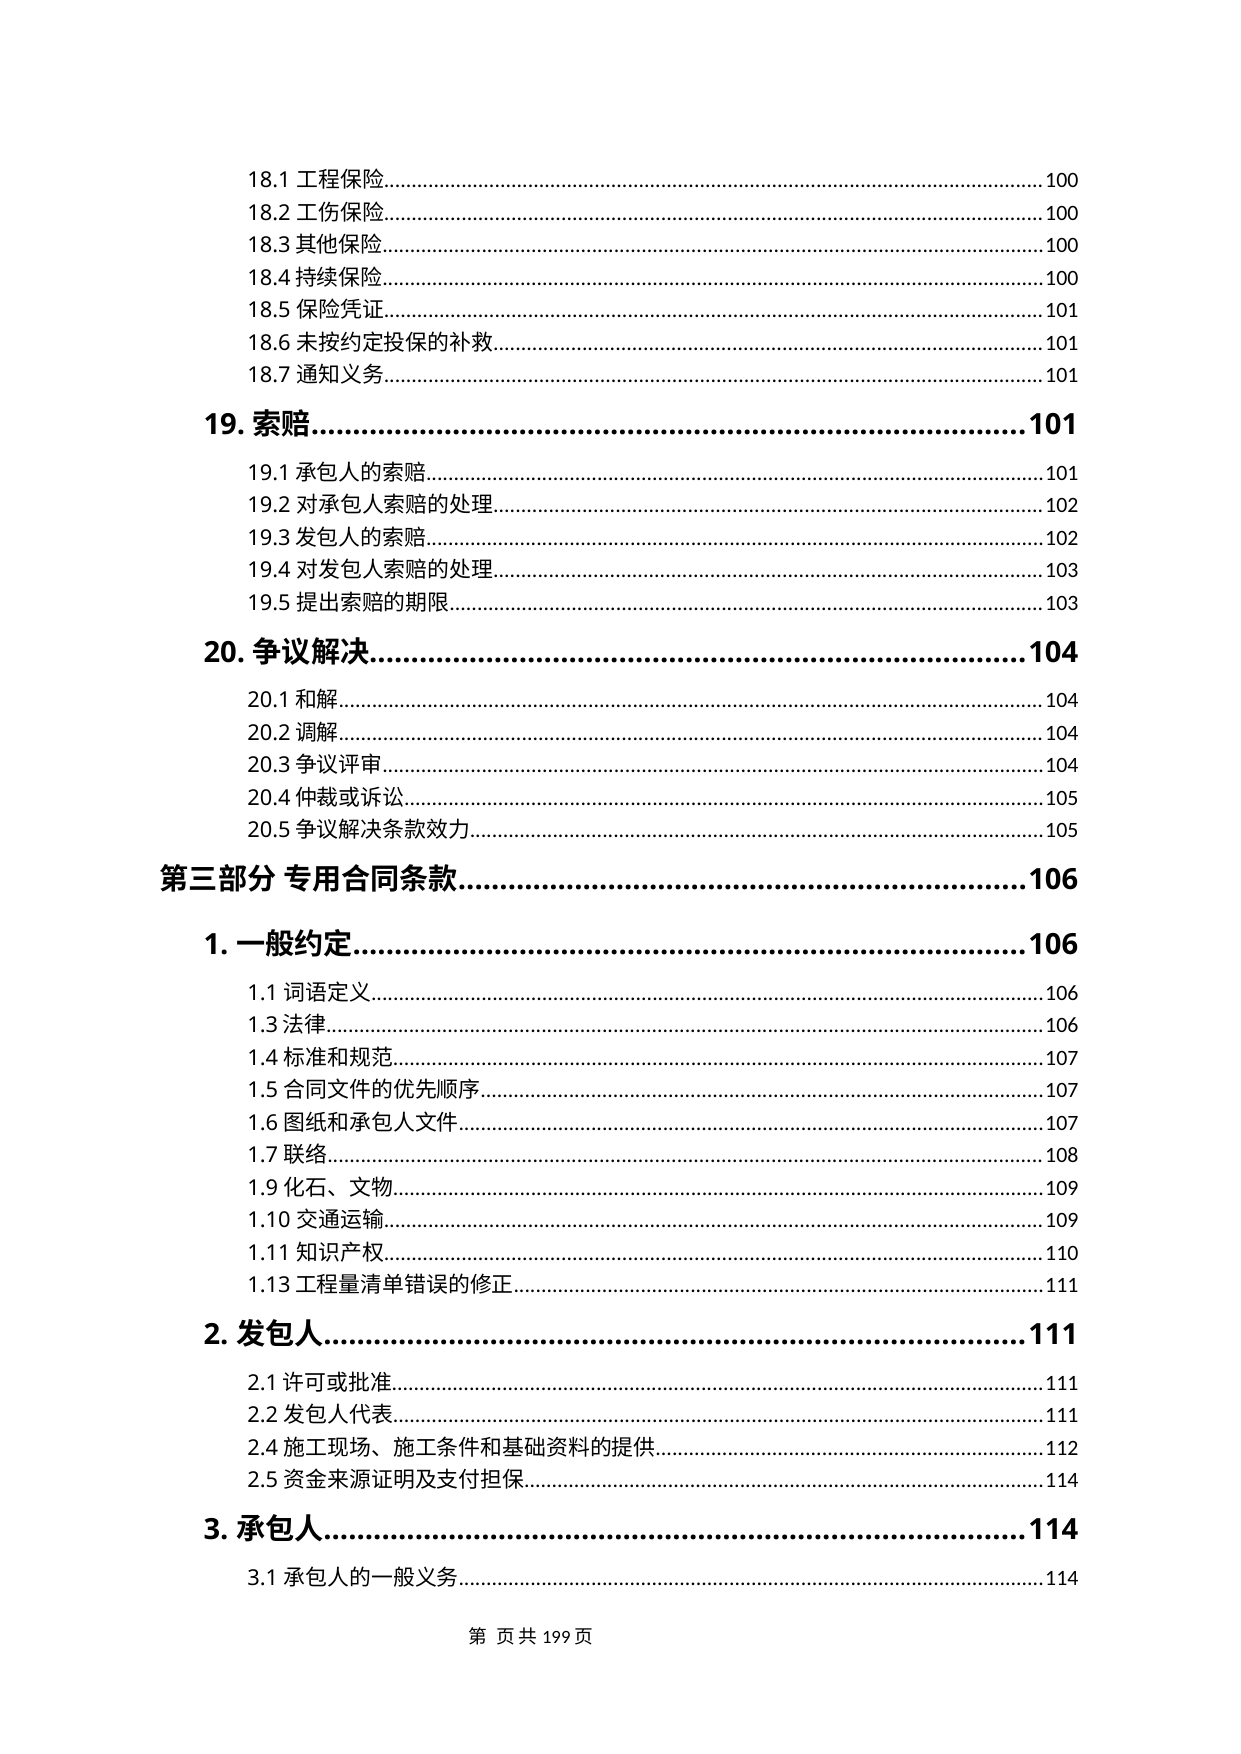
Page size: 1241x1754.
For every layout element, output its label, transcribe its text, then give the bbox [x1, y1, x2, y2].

text 2.1许可或批准 111 [247, 1364, 1078, 1397]
text 19.4 对发包人索赔的处理 103 [247, 552, 1078, 584]
text 20.3争议评审 104 [247, 747, 1078, 779]
text 1.6 图纸和承包人文件 107 [247, 1104, 1078, 1137]
text 18.3其他保险 100 [247, 227, 1078, 259]
text 1.3法律 106 [247, 1007, 1078, 1039]
text 18.1 工程保险 100 [247, 162, 1078, 194]
text 18.2 工伤保险 100 [247, 194, 1078, 227]
text 第三部分 专用合同条款 106 [159, 844, 1078, 909]
text 18.6 未按约定投保的补救 101 [247, 324, 1078, 357]
text 20.5争议解决条款效力 105 [247, 812, 1078, 844]
text 18.5 保险凭证 101 [247, 292, 1078, 324]
text 1. 一般约定 106 [203, 909, 1078, 974]
text 2.2 发包人代表 111 [247, 1397, 1078, 1429]
text 20. 争议解决 104 [203, 617, 1078, 682]
text 1.11 知识产权 110 [247, 1234, 1078, 1267]
text 20.4仲裁或诉讼 105 [247, 779, 1078, 812]
text 19.3发包人的索赔 102 [247, 519, 1078, 552]
text 1.5 合同文件的优先顺序 107 [247, 1072, 1078, 1104]
text 1.7 联络 108 [247, 1137, 1078, 1169]
text 1.13工程量清单错误的修正 111 [247, 1267, 1078, 1299]
text 1.9 化石、文物 109 [247, 1169, 1078, 1202]
text 20.1和解 104 [247, 682, 1078, 714]
text 20.2调解 104 [247, 714, 1078, 747]
text 2.4 施工现场、施工条件和基础资料的提供 112 [247, 1429, 1078, 1462]
text 19.5 提出索赔的期限 103 [247, 584, 1078, 617]
text 3. 承包人 114 [203, 1494, 1078, 1559]
text 19.2 对承包人索赔的处理 102 [247, 487, 1078, 519]
text 2. 发包人 111 [203, 1299, 1078, 1364]
text 19.1承包人的索赔 101 [247, 454, 1078, 487]
text 19. 索赔 101 [203, 389, 1078, 454]
text 1.4 标准和规范 107 [247, 1039, 1078, 1072]
text 18.7 通知义务 101 [247, 357, 1078, 389]
text 1.1 词语定义 106 [247, 974, 1078, 1007]
text 2.5 资金来源证明及支付担保 114 [247, 1462, 1078, 1494]
text 1.10 交通运输 109 [247, 1202, 1078, 1234]
text 18.4持续保险 100 [247, 259, 1078, 292]
text 3.1 承包人的一般义务 114 [247, 1559, 1078, 1592]
